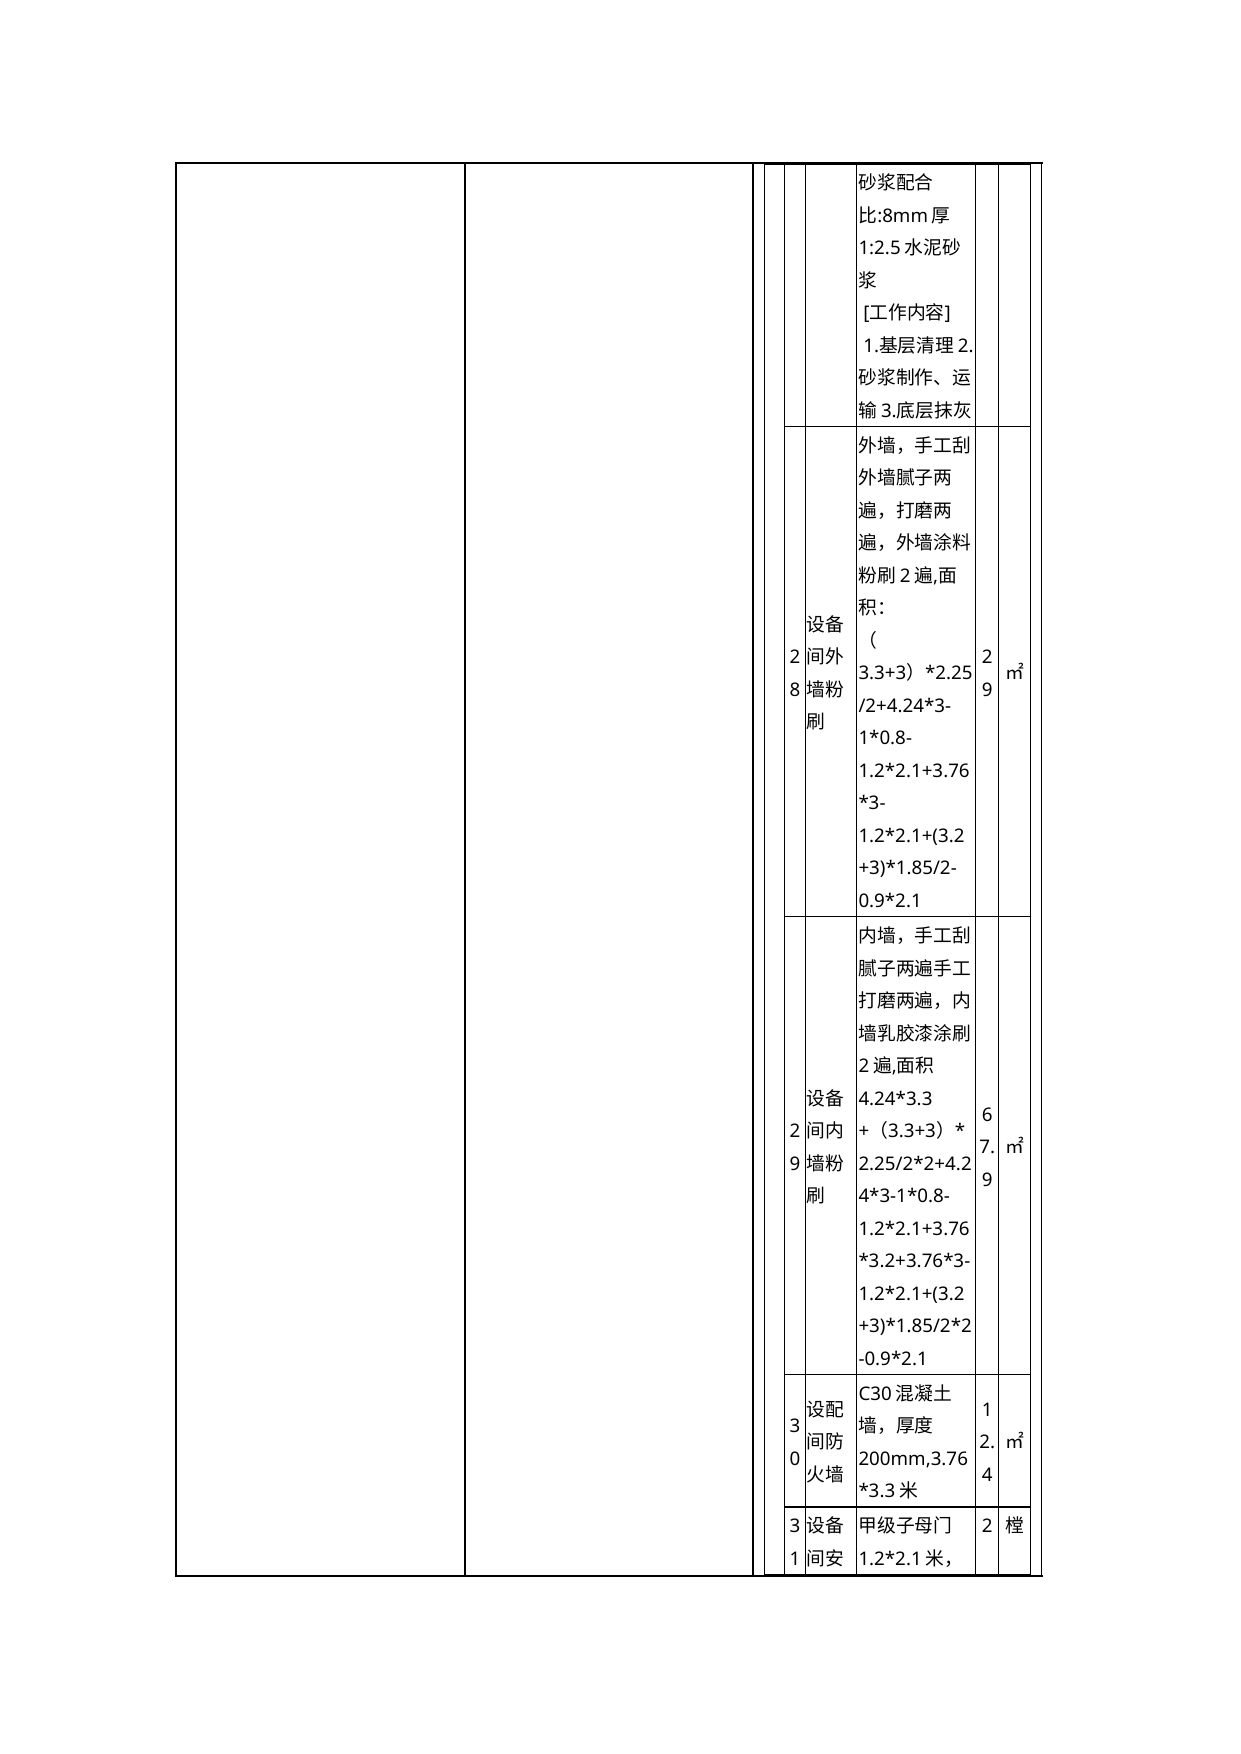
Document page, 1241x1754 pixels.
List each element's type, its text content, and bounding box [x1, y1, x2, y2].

table_cell 1 [177, 164, 464, 1575]
table_cell [785, 1375, 805, 1506]
table_cell [857, 1375, 975, 1506]
table_cell [806, 427, 856, 916]
table_cell [857, 1508, 975, 1574]
table_cell [857, 917, 975, 1374]
table_cell [857, 165, 975, 426]
table_cell [976, 165, 998, 426]
table_cell [785, 1508, 805, 1574]
table_cell [857, 427, 975, 916]
table_cell [785, 427, 805, 916]
table_cell [999, 1375, 1030, 1506]
table_cell [806, 1375, 856, 1506]
table_cell [466, 164, 752, 1575]
table_cell [976, 427, 998, 916]
table_cell [976, 1508, 998, 1574]
table_cell [765, 165, 784, 1574]
table_cell [785, 917, 805, 1374]
table_cell [806, 1508, 856, 1574]
table_cell [976, 917, 998, 1374]
table_cell [785, 165, 805, 426]
table_cell [754, 164, 764, 1575]
table_cell [999, 165, 1030, 426]
table_cell [999, 427, 1030, 916]
table_cell [806, 917, 856, 1374]
table_cell [806, 165, 856, 426]
table_cell [999, 1508, 1030, 1574]
table_cell [1031, 164, 1041, 1575]
table_cell [999, 917, 1030, 1374]
table_cell [976, 1375, 998, 1506]
